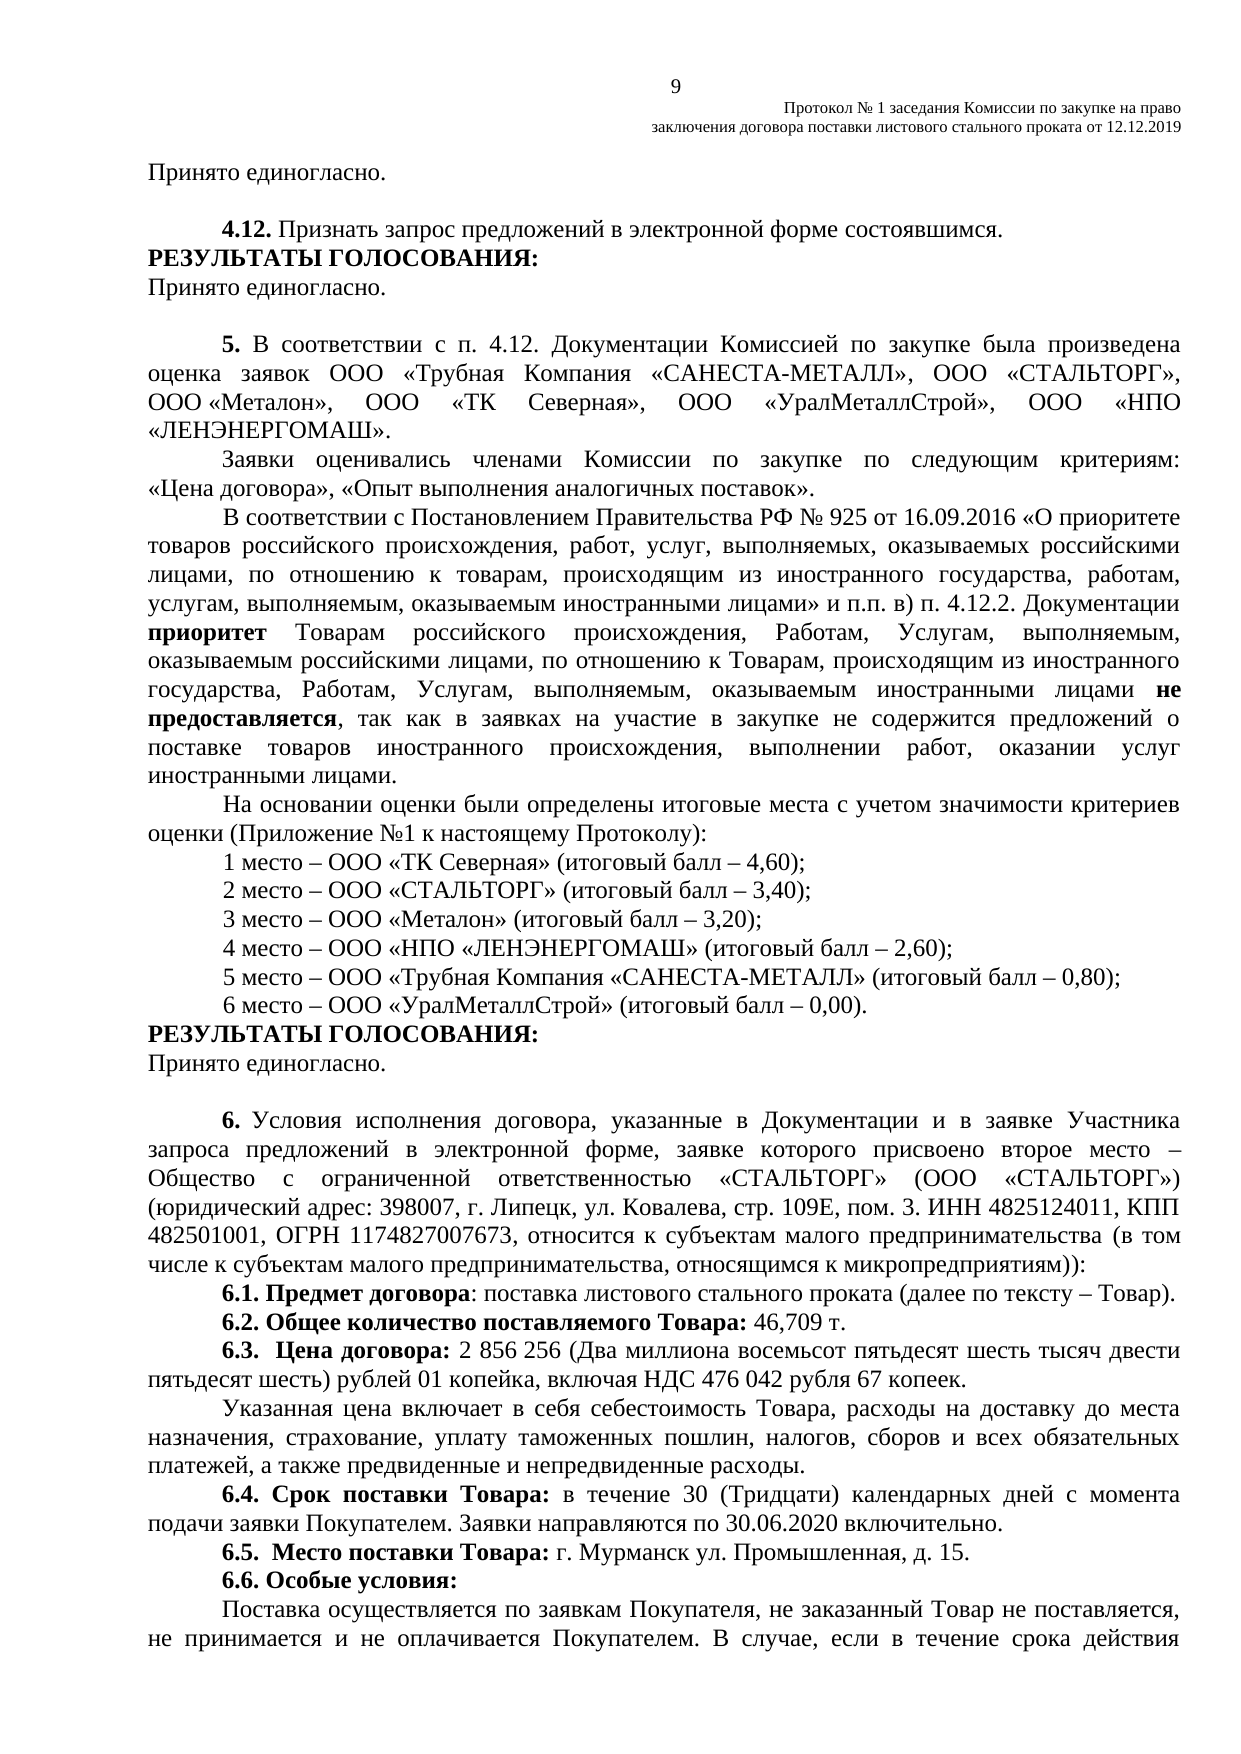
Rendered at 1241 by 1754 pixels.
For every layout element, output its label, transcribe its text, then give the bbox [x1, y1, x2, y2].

text 4 место – ООО «НПО «ЛЕНЭНЕРГОМАШ» (итоговый балл – 2,60); [148, 933, 1181, 962]
text 6.5. Место поставки Товара: г. Мурманск ул. Промышленная, д. 15. [148, 1537, 1181, 1565]
text 2 место – ООО «СТАЛЬТОРГ» (итоговый балл – 3,40); [148, 875, 1181, 904]
text 6.4. Срок поставки Товара: в течение 30 (Тридцати) календарных дней с момента подачи заявки Покупателем. Заявки направляются по 30.06.2020 включительно. [148, 1479, 1181, 1537]
text РЕЗУЛЬТАТЫ ГОЛОСОВАНИЯ: [148, 243, 1181, 272]
list 5. В соответствии с п. 4.12. Документации Комиссией по закупке была произведена оценка заявок ООО «Трубная Компания «САНЕСТА-МЕТАЛЛ», ООО «СТАЛЬТОРГ», ООО «Металон», ООО «ТК Северная», ООО «УралМеталлСтрой», ООО «НПО «ЛЕНЭНЕРГОМАШ». [148, 329, 1181, 444]
list Условия исполнения договора, указанные в Документации и в заявке Участника запроса предложений в электронной форме, заявке которого присвоено второе место – Общество с ограниченной ответственностью «СТАЛЬТОРГ» (ООО «СТАЛЬТОРГ») (юридический адрес: 398007, г. Липецк, ул. Ковалева, стр. 109Е, пом. 3. ИНН 4825124011, КПП 482501001, ОГРН 1174827007673, относится к субъектам малого предпринимательства (в том числе к субъектам малого предпринимательства, относящимся к микропредприятиям)): [148, 1105, 1181, 1278]
text В соответствии с Постановлением Правительства РФ № 925 от 16.09.2016 «О приоритете товаров российского происхождения, работ, услуг, выполняемых, оказываемых российскими лицами, по отношению к товарам, происходящим из иностранного государства, работам, услугам, выполняемым, оказываемым иностранными лицами» и п.п. в) п. 4.12.2. Документации приоритет Товарам российского происхождения, Работам, Услугам, выполняемым, оказываемым российскими лицами, по отношению к Товарам, происходящим из иностранного государства, Работам, Услугам, выполняемым, оказываемым иностранными лицами не предоставляется, так как в заявках на участие в закупке не содержится предложений о поставке товаров иностранного происхождения, выполнении работ, оказании услуг иностранными лицами. [148, 502, 1181, 789]
text 6.1. Предмет договора: поставка листового стального проката (далее по тексту – Товар). [148, 1278, 1181, 1307]
text Принято единогласно. [148, 157, 1181, 185]
text Принято единогласно. [148, 272, 1181, 300]
text 5 место – ООО «Трубная Компания «САНЕСТА-МЕТАЛЛ» (итоговый балл – 0,80); [148, 962, 1181, 990]
list Заявки оценивались членами Комиссии по закупке по следующим критериям: «Цена договора», «Опыт выполнения аналогичных поставок». [148, 444, 1181, 502]
text 6.2. Общее количество поставляемого Товара: 46,709 т. [148, 1307, 1181, 1335]
text 6.6. Особые условия: [148, 1565, 1181, 1594]
text 3 место – ООО «Металон» (итоговый балл – 3,20); [148, 904, 1181, 933]
text 1 место – ООО «ТК Северная» (итоговый балл – 4,60); [148, 847, 1181, 875]
text 4.12. Признать запрос предложений в электронной форме состоявшимся. [148, 214, 1181, 243]
text 6 место – ООО «УралМеталлСтрой» (итоговый балл – 0,00). [148, 990, 1181, 1019]
text На основании оценки были определены итоговые места с учетом значимости критериев оценки (Приложение №1 к настоящему Протоколу): [148, 789, 1181, 847]
text Указанная цена включает в себя себестоимость Товара, расходы на доставку до места назначения, страхование, уплату таможенных пошлин, налогов, сборов и всех обязательных платежей, а также предвиденные и непредвиденные расходы. [148, 1393, 1181, 1479]
text Принято единогласно. [148, 1048, 1181, 1077]
text РЕЗУЛЬТАТЫ ГОЛОСОВАНИЯ: [148, 1019, 1181, 1048]
text 6.3. Цена договора: 2 856 256 (Два миллиона восемьсот пятьдесят шесть тысяч двести пятьдесят шесть) рублей 01 копейка, включая НДС 476 042 рубля 67 копеек. [148, 1335, 1181, 1393]
